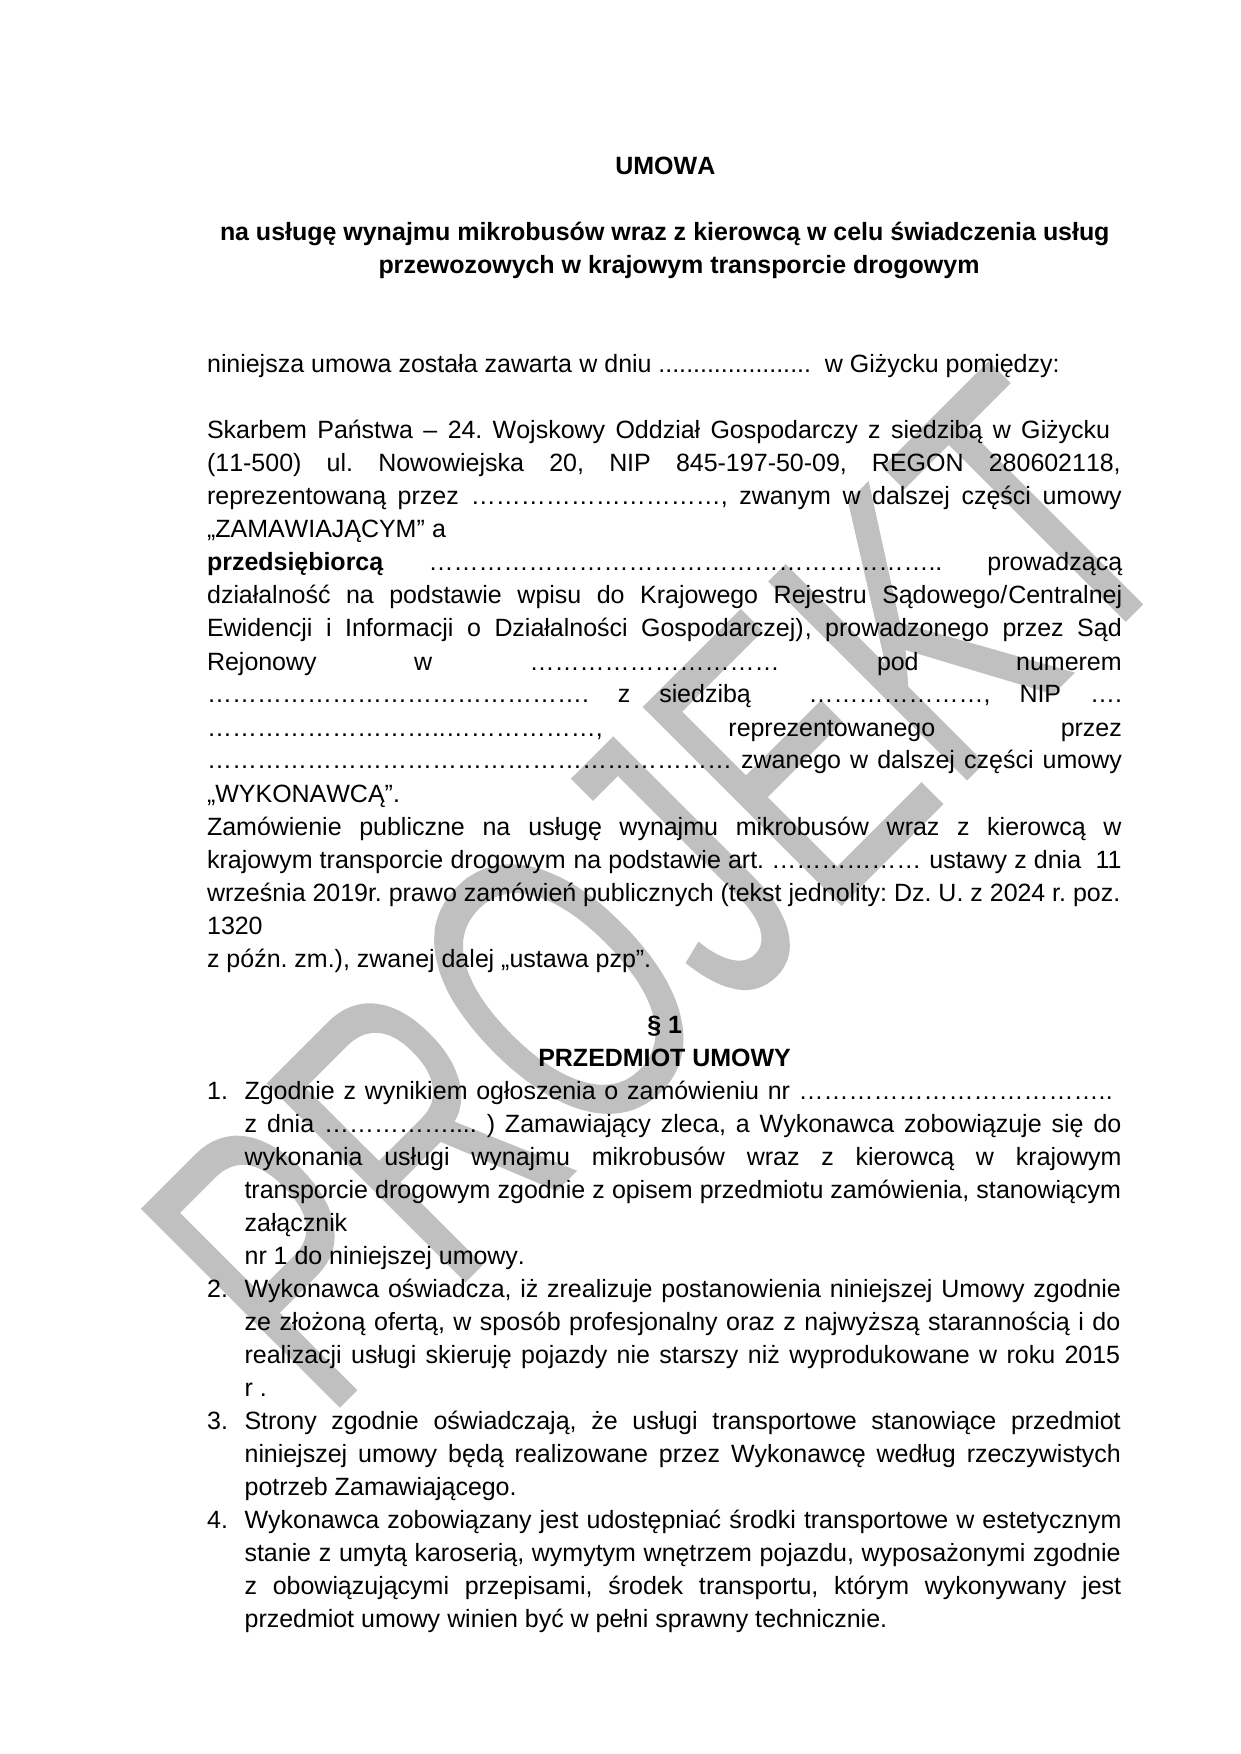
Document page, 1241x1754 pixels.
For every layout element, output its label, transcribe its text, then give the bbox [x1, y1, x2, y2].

text przedsiębiorcą …………………………………………………….. prowadzącą działalność na podstawie wpisu do Krajowego Rejestru Sądowego/Centralnej Ewidencji i Informacji o Działalności Gospodarczej), prowadzonego przez Sąd Rejonowy w ………………………… pod numerem ………………………………………. z siedzibą …………………, NIP ….………………………..………………, reprezentowanego przez ……………………………………………………… zwanego w dalszej części umowy „WYKONAWCĄ”. [207, 547, 1122, 807]
list Wykonawca zobowiązany jest udostępniać środki transportowe w estetycznym stanie z umytą karoserią, wymytym wnętrzem pojazdu, wyposażonymi zgodnie z obowiązującymi przepisami, środek transportu, którym wykonywany jest przedmiot umowy winien być w pełni sprawny technicznie. [207, 1505, 1122, 1633]
list Wykonawca oświadcza, iż zrealizuje postanowienia niniejszej Umowy zgodnie ze złożoną ofertą, w sposób profesjonalny oraz z najwyższą starannością i do realizacji usługi skieruję pojazdy nie starszy niż wyprodukowane w roku 2015 r . [207, 1274, 1122, 1402]
text § 1 [207, 1010, 1122, 1038]
list Zgodnie z wynikiem ogłoszenia o zamówieniu nr ……………………………….. z dnia …………….... ) Zamawiający zleca, a Wykonawca zobowiązuje się do wykonania usługi wynajmu mikrobusów wraz z kierowcą w krajowym transporcie drogowym zgodnie z opisem przedmiotu zamówienia, stanowiącym załącznik nr 1 do niniejszej umowy. [207, 1076, 1122, 1269]
list Strony zgodnie oświadczają, że usługi transportowe stanowiące przedmiot niniejszej umowy będą realizowane przez Wykonawcę według rzeczywistych potrzeb Zamawiającego. [207, 1406, 1122, 1501]
subtitle UMOWA [208, 151, 1122, 180]
subtitle na usługę wynajmu mikrobusów wraz z kierowcą w celu świadczenia usług przewozowych w krajowym transporcie drogowym [208, 217, 1122, 279]
text Skarbem Państwa – 24. Wojskowy Oddział Gospodarczy z siedzibą w Giżycku (11-500) ul. Nowowiejska 20, NIP 845-197-50-09, REGON 280602118, reprezentowaną przez …………………………, zwanym w dalszej części umowy „ZAMAWIAJĄCYM” a [207, 415, 1122, 543]
text Zamówienie publiczne na usługę wynajmu mikrobusów wraz z kierowcą w krajowym transporcie drogowym na podstawie art. ……………… ustawy z dnia 11 września 2019r. prawo zamówień publicznych (tekst jednolity: Dz. U. z 2024 r. poz. 1320 z późn. zm.), zwanej dalej „ustawa pzp”. [207, 812, 1122, 972]
text PRZEDMIOT UMOWY [207, 1043, 1122, 1071]
text niniejsza umowa została zawarta w dniu ...................... w Giżycku pomiędzy: [207, 349, 1122, 378]
